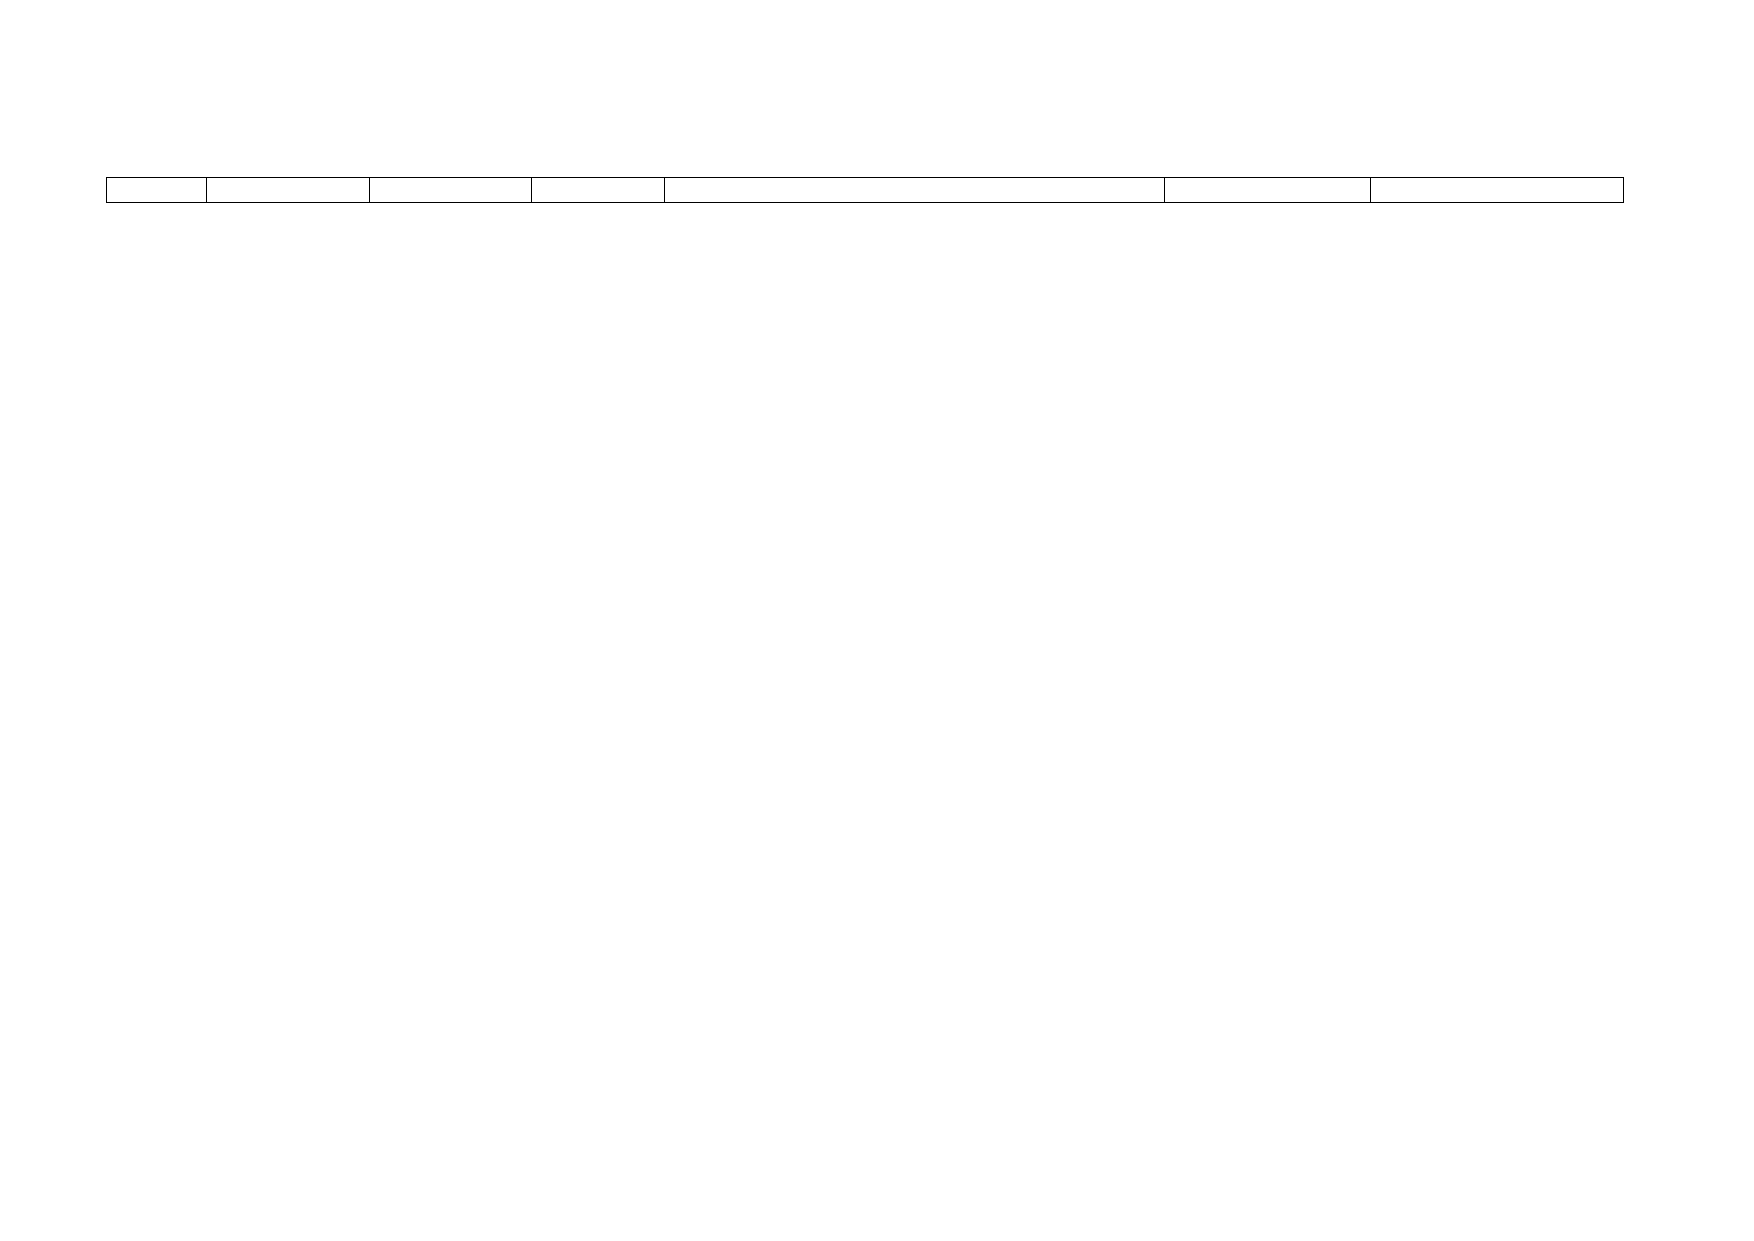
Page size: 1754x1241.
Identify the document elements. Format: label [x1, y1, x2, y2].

table_cell [370, 178, 531, 202]
table_cell [207, 178, 369, 202]
table_cell [532, 178, 664, 202]
table_cell [1165, 178, 1370, 202]
table_cell [665, 178, 1164, 202]
table_cell [1371, 178, 1623, 202]
